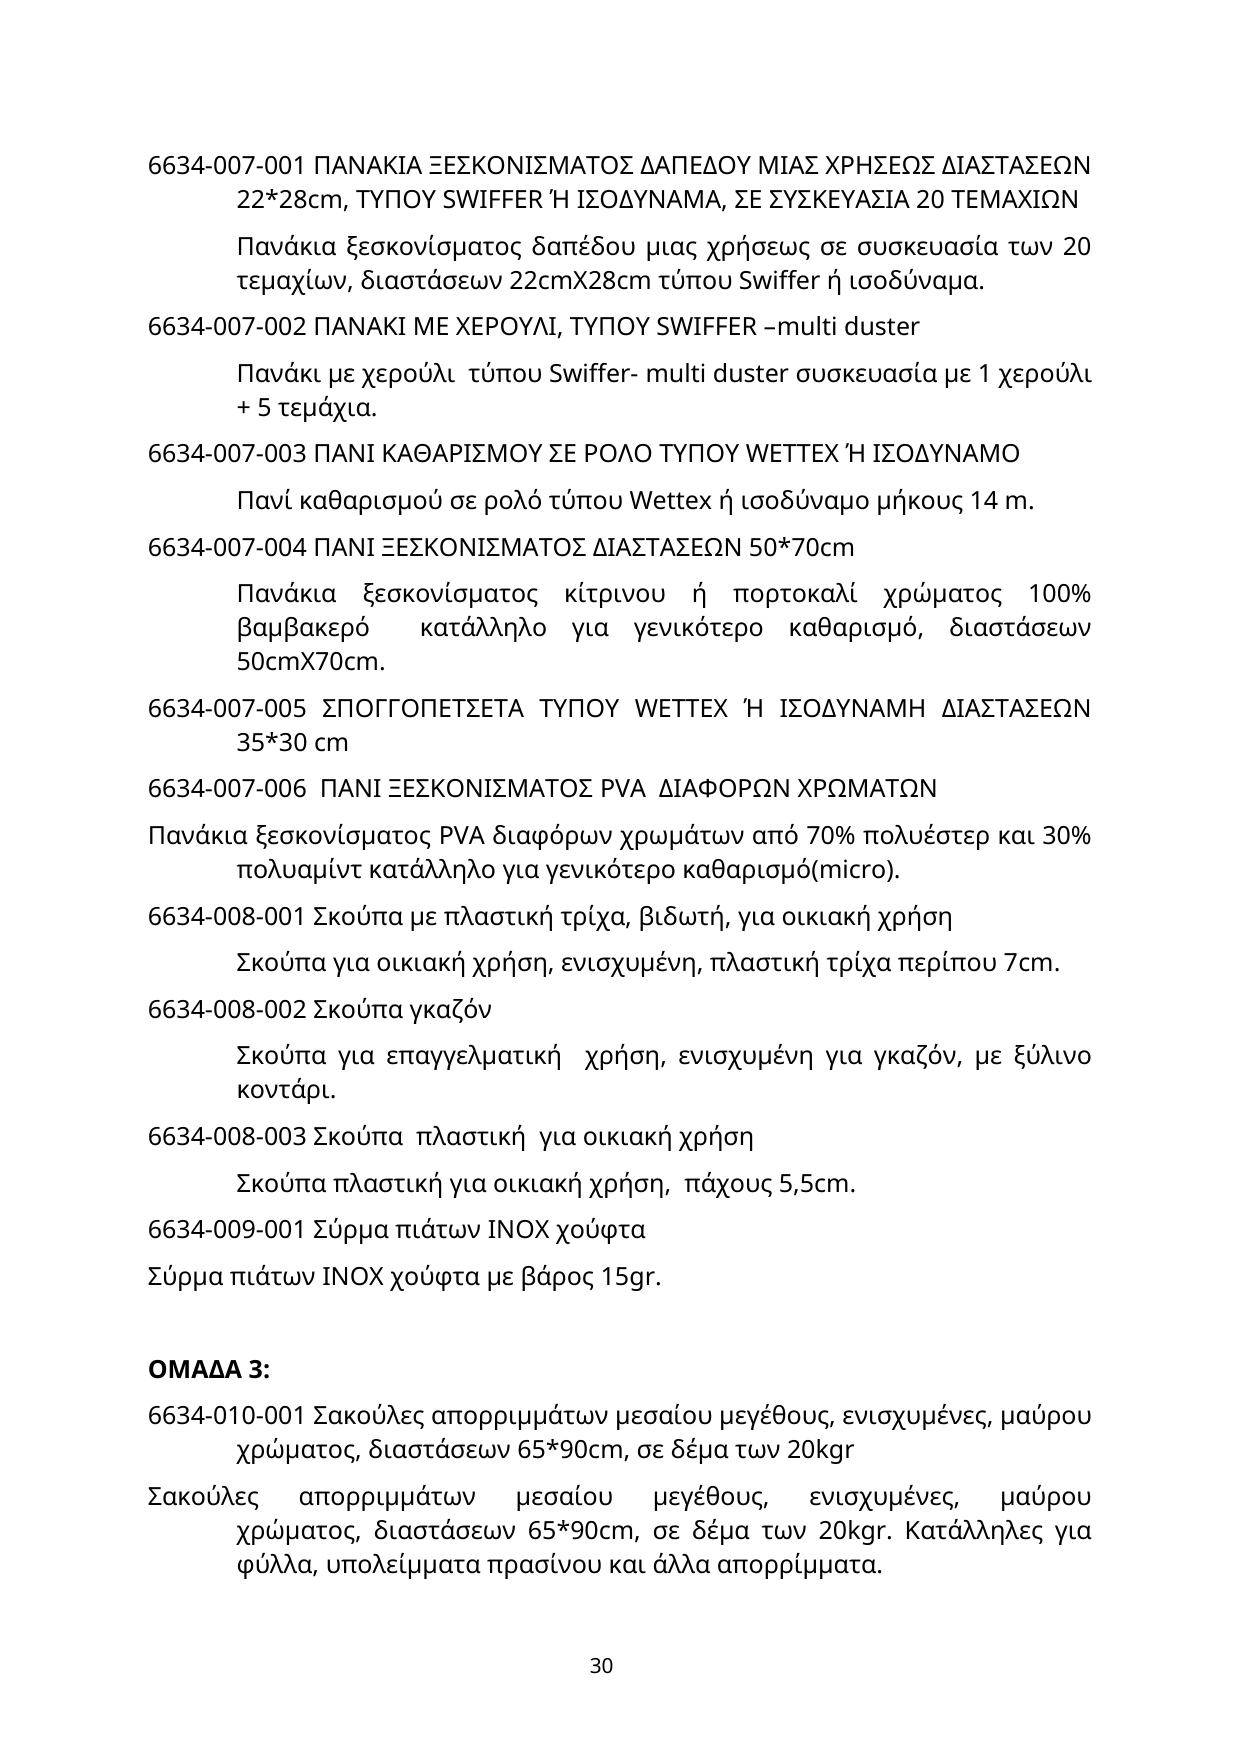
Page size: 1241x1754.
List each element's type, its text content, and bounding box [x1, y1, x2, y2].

text Πανάκια ξεσκονίσματος PVA διαφόρων χρωμάτων από 70% πολυέστερ και 30% πολυαμίντ κατάλληλο για γενικότερο καθαρισμό(micro). [148, 818, 1092, 886]
text 6634-008-001 Σκούπα με πλαστική τρίχα, βιδωτή, για οικιακή χρήση [148, 898, 1092, 932]
text Σκούπα για οικιακή χρήση, ενισχυμένη, πλαστική τρίχα περίπου 7cm. [236, 945, 1092, 979]
text 6634-007-005 ΣΠΟΓΓΟΠΕΤΣΕΤΑ ΤΥΠΟΥ WETTEX Ή ΙΣΟΔΥΝΑΜΗ ΔΙΑΣΤΑΣΕΩΝ 35*30 cm [148, 691, 1092, 759]
text Πανί καθαρισμού σε ρολό τύπου Wettex ή ισοδύναμο μήκους 14 m. [236, 483, 1092, 517]
text Σακούλες απορριμμάτων μεσαίου μεγέθους, ενισχυμένες, μαύρου χρώματος, διαστάσεων 65*90cm, σε δέμα των 20kgr. Κατάλληλες για φύλλα, υπολείμματα πρασίνου και άλλα απορρίμματα. [148, 1479, 1092, 1581]
text 6634-007-003 ΠΑΝΙ ΚΑΘΑΡΙΣΜΟΥ ΣΕ ΡΟΛΟ ΤΥΠΟΥ WETTEX Ή ΙΣΟΔΥΝΑΜΟ [148, 436, 1092, 470]
text 6634-007-006 ΠΑΝΙ ΞΕΣΚΟΝΙΣΜΑΤΟΣ PVA ΔΙΑΦΟΡΩΝ ΧΡΩΜΑΤΩΝ [148, 771, 1092, 805]
text 6634-007-002 ΠΑΝΑΚΙ ΜΕ ΧΕΡΟΥΛΙ, ΤΥΠΟΥ SWIFFER –multi duster [148, 309, 1092, 343]
text Πανάκια ξεσκονίσματος κίτρινου ή πορτοκαλί χρώματος 100% βαμβακερό κατάλληλο για γενικότερο καθαρισμό, διαστάσεων 50cmΧ70cm. [236, 576, 1092, 678]
text Πανάκι με χερούλι τύπου Swiffer- multi duster συσκευασία με 1 χερούλι + 5 τεμάχια. [236, 356, 1092, 424]
text 6634-008-003 Σκούπα πλαστική για οικιακή χρήση [148, 1119, 1092, 1153]
text 6634-008-002 Σκούπα γκαζόν [148, 991, 1092, 1026]
text 6634-007-001 ΠΑΝΑΚΙΑ ΞΕΣΚΟΝΙΣΜΑΤΟΣ ΔΑΠΕΔΟΥ ΜΙΑΣ ΧΡΗΣΕΩΣ ΔΙΑΣΤΑΣΕΩΝ 22*28cm, ΤΥΠΟΥ SWIFFER Ή ΙΣΟΔΥΝΑΜΑ, ΣΕ ΣΥΣΚΕΥΑΣΙΑ 20 ΤΕΜΑΧΙΩΝ [148, 148, 1092, 216]
text ΟΜΑΔΑ 3: [148, 1351, 1092, 1386]
text 6634-007-004 ΠΑΝΙ ΞΕΣΚΟΝΙΣΜΑΤΟΣ ΔΙΑΣΤΑΣΕΩΝ 50*70cm [148, 529, 1092, 563]
text Πανάκια ξεσκονίσματος δαπέδου μιας χρήσεως σε συσκευασία των 20 τεμαχίων, διαστάσεων 22cmΧ28cm τύπου Swiffer ή ισοδύναμα. [236, 228, 1092, 296]
text Σκούπα για επαγγελματική χρήση, ενισχυμένη για γκαζόν, με ξύλινο κοντάρι. [236, 1038, 1092, 1106]
text 6634-009-001 Σύρμα πιάτων INOX χούφτα [148, 1212, 1092, 1246]
text Σκούπα πλαστική για οικιακή χρήση, πάχους 5,5cm. [236, 1165, 1092, 1199]
text Σύρμα πιάτων INOX χούφτα με βάρος 15gr. [148, 1258, 1092, 1292]
text 6634-010-001 Σακούλες απορριμμάτων μεσαίου μεγέθους, ενισχυμένες, μαύρου χρώματος, διαστάσεων 65*90cm, σε δέμα των 20kgr [148, 1398, 1092, 1466]
